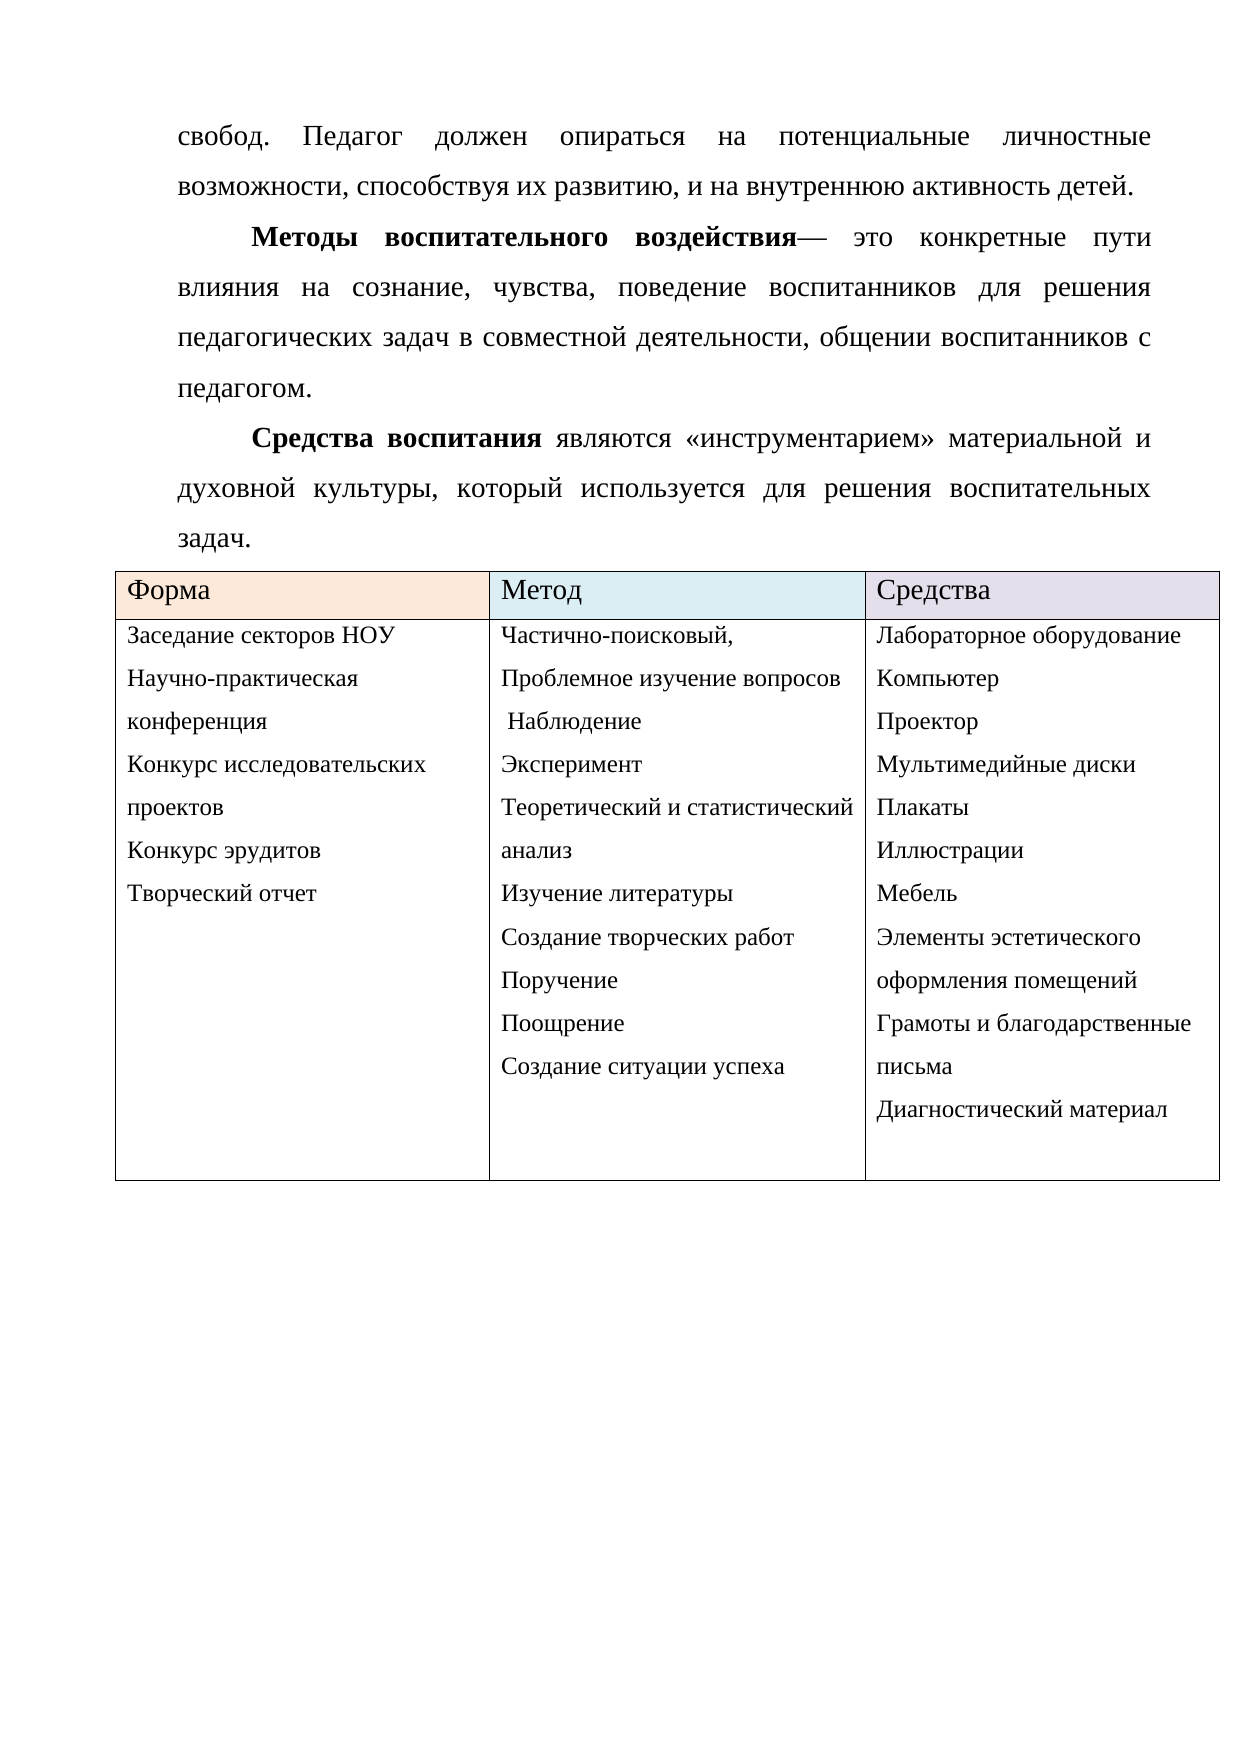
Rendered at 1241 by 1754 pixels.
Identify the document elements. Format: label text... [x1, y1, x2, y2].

table_header Средства [866, 572, 1219, 619]
table_header Форма [116, 572, 489, 619]
table_cell Частично-поисковый, Проблемное изучение вопросов Наблюдение Эксперимент Теоретический и статистический анализ Изучение литературы Создание творческих работ Поручение Поощрение Создание ситуации успеха [490, 620, 865, 1180]
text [177, 118, 1152, 202]
text Средства воспитания являются «инструментарием» материальной и духовной культуры, который используется для решения воспитательных задач. [177, 420, 1152, 554]
table_cell Заседание секторов НОУ Научно-практическая конференция Конкурс исследовательских проектов Конкурс эрудитов Творческий отчет [116, 620, 489, 1180]
text Методы воспитательного воздействия— это конкретные пути влияния на сознание, чувства, поведение воспитанников для решения педагогических задач в совместной деятельности, общении воспитанников с педагогом. [177, 219, 1152, 403]
table_cell Лабораторное оборудование Компьютер Проектор Мультимедийные диски Плакаты Иллюстрации Мебель Элементы эстетического оформления помещений Грамоты и благодарственные письма Диагностический материал [866, 620, 1219, 1180]
table_header Метод [490, 572, 865, 619]
